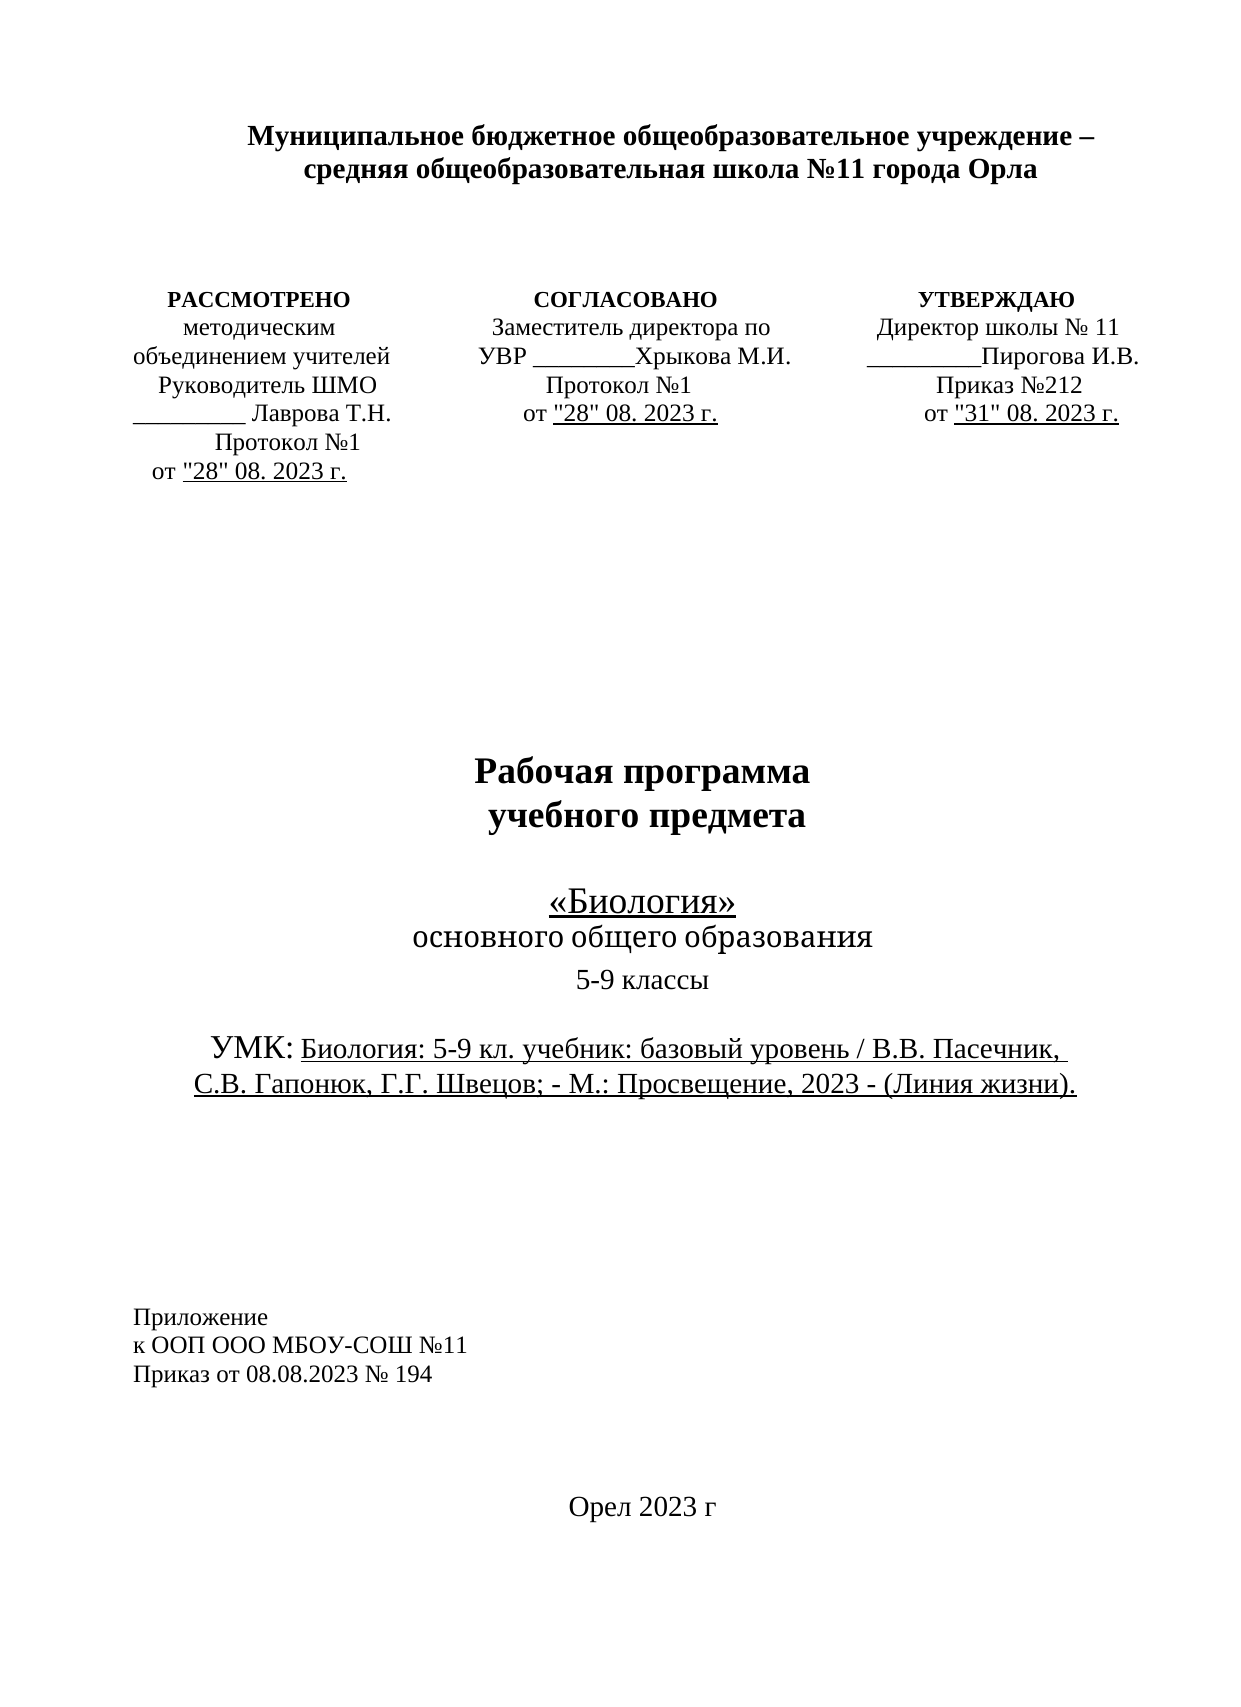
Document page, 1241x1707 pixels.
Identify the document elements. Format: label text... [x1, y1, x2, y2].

text «Биология» [133, 878, 1152, 921]
text методическим Заместитель директора по Директор школы № 11 [133, 312, 1152, 341]
text Приказ от 08.08.2023 № 194 [133, 1359, 1152, 1388]
text от "28" 08. 2023 г. [133, 456, 1152, 485]
text Протокол №1 [133, 427, 1152, 456]
text основного общего образования [133, 922, 1152, 955]
text к ООП ООО МБОУ-СОШ №11 [133, 1330, 1152, 1359]
text _________ Лаврова Т.Н. от "28" 08. 2023 г. от "31" 08. 2023 г. [133, 398, 1152, 427]
text Рабочая программа [133, 749, 1152, 792]
text Руководитель ШМО Протокол №1 Приказ №212 [133, 370, 1152, 398]
text УМК: Биология: 5-9 кл. учебник: базовый уровень / В.В. Пасечник, [133, 1028, 1137, 1066]
text С.В. Гапонюк, Г.Г. Швецов; - М.: Просвещение, 2023 - (Линия жизни). [133, 1066, 1137, 1100]
text Муниципальное бюджетное общеобразовательное учреждение – [133, 118, 1152, 152]
text средняя общеобразовательная школа №11 города Орла [133, 152, 1152, 185]
text учебного предмета [133, 792, 1152, 835]
text РАССМОТРЕНО СОГЛАСОВАНО УТВЕРЖДАЮ [133, 286, 1152, 312]
text 5-9 классы [133, 962, 1152, 996]
text Приложение [133, 1302, 1152, 1330]
text объединением учителей УВР ________Хрыкова М.И. _________Пирогова И.В. [133, 341, 1152, 370]
text Орел 2023 г [133, 1489, 1152, 1522]
